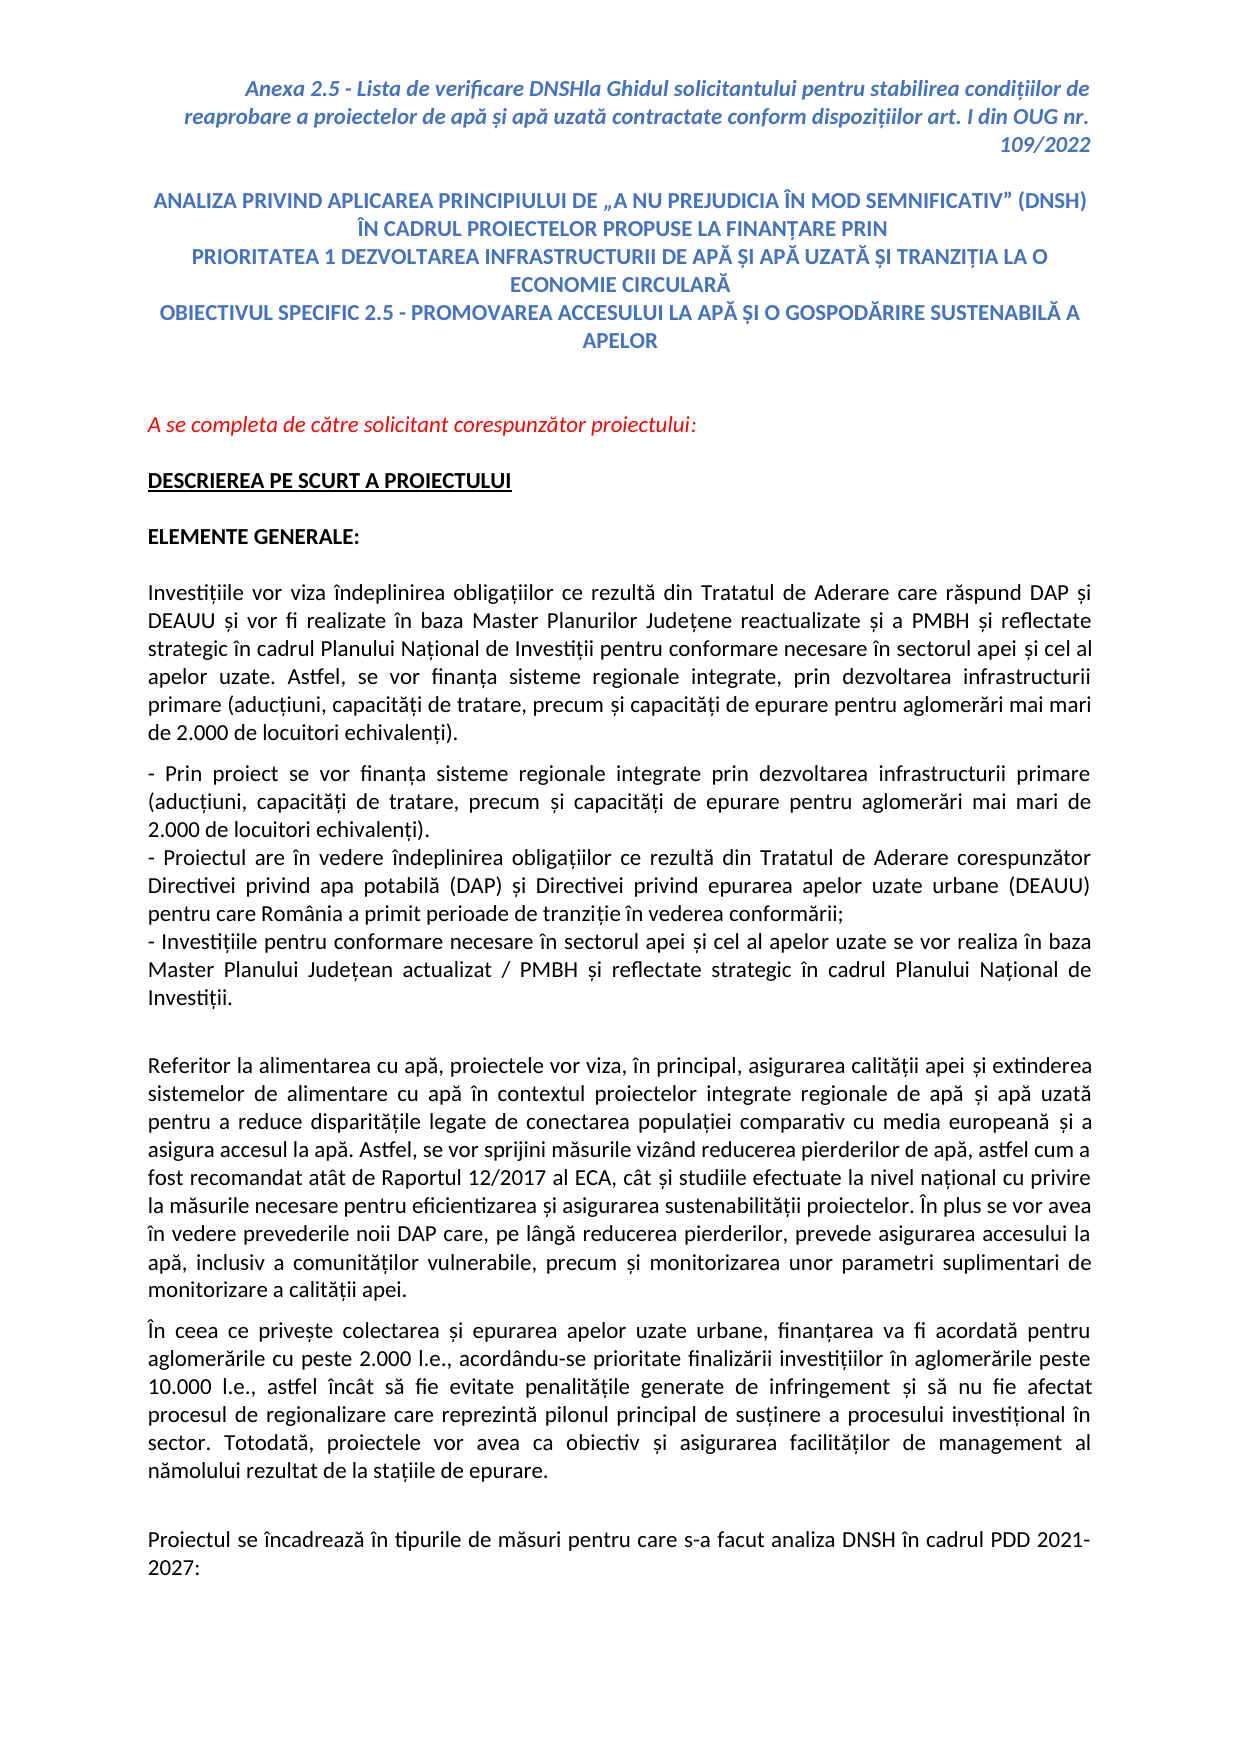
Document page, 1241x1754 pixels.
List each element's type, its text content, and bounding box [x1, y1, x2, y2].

text - Prin proiect se vor finanța sisteme regionale integrate prin dezvoltarea infrastructurii primare (aducțiuni, capacități de tratare, precum și capacități de epurare pentru aglomerări mai mari de 2.000 de locuitori echivalenți). [148, 759, 1093, 843]
text În ceea ce priveşte colectarea şi epurarea apelor uzate urbane, finanțarea va fi acordată pentru aglomerările cu peste 2.000 l.e., acordându-se prioritate finalizării investițiilor în aglomerările peste 10.000 l.e., astfel încât să fie evitate penalitățile generate de infringement și să nu fie afectat procesul de regionalizare care reprezintă pilonul principal de susținere a procesului investițional în sector. Totodată, proiectele vor avea ca obiectiv și asigurarea facilităților de management al nămolului rezultat de la stațiile de epurare. [148, 1316, 1093, 1484]
text - Proiectul are în vedere îndeplinirea obligaţiilor ce rezultă din Tratatul de Aderare corespunzător Directivei privind apa potabilă (DAP) şi Directivei privind epurarea apelor uzate urbane (DEAUU) pentru care România a primit perioade de tranziţie în vederea conformării; [148, 843, 1093, 927]
text - Investițiile pentru conformare necesare în sectorul apei și cel al apelor uzate se vor realiza în baza Master Planului Judeţean actualizat / PMBH și reflectate strategic în cadrul Planului Național de Investiții. [148, 927, 1093, 1011]
text DESCRIEREA PE SCURT A PROIECTULUI [148, 466, 1093, 494]
text ANALIZA PRIVIND APLICAREA PRINCIPIULUI DE „A NU PREJUDICIA ÎN MOD SEMNIFICATIV” (DNSH) [148, 186, 1093, 214]
text A se completa de către solicitant corespunzător proiectului: [148, 410, 1093, 438]
text ELEMENTE GENERALE: [148, 522, 1093, 550]
text OBIECTIVUL SPECIFIC 2.5 - PROMOVAREA ACCESULUI LA APĂ ȘI O GOSPODĂRIRE SUSTENABILĂ A APELOR [148, 298, 1093, 354]
text PRIORITATEA 1 DEZVOLTAREA INFRASTRUCTURII DE APĂ ȘI APĂ UZATĂ ȘI TRANZIȚIA LA O ECONOMIE CIRCULARĂ [148, 242, 1093, 298]
text Investițiile vor viza îndeplinirea obligaţiilor ce rezultă din Tratatul de Aderare care răspund DAP şi DEAUU și vor fi realizate în baza Master Planurilor Judeţene reactualizate și a PMBH și reflectate strategic în cadrul Planului Național de Investiții pentru conformare necesare în sectorul apei și cel al apelor uzate. Astfel, se vor finanța sisteme regionale integrate, prin dezvoltarea infrastructurii primare (aducțiuni, capacități de tratare, precum și capacități de epurare pentru aglomerări mai mari de 2.000 de locuitori echivalenți). [148, 578, 1093, 746]
text Referitor la alimentarea cu apă, proiectele vor viza, în principal, asigurarea calității apei și extinderea sistemelor de alimentare cu apă în contextul proiectelor integrate regionale de apă și apă uzată pentru a reduce disparitățile legate de conectarea populației comparativ cu media europeană și a asigura accesul la apă. Astfel, se vor sprijini măsurile vizând reducerea pierderilor de apă, astfel cum a fost recomandat atât de Raportul 12/2017 al ECA, cât și studiile efectuate la nivel național cu privire la măsurile necesare pentru eficientizarea și asigurarea sustenabilității proiectelor. În plus se vor avea în vedere prevederile noii DAP care, pe lângă reducerea pierderilor, prevede asigurarea accesului la apă, inclusiv a comunităților vulnerabile, precum și monitorizarea unor parametri suplimentari de monitorizare a calității apei. [148, 1051, 1093, 1304]
text ÎN CADRUL PROIECTELOR PROPUSE LA FINANȚARE PRIN [148, 214, 1093, 242]
text Proiectul se încadrează în tipurile de măsuri pentru care s-a facut analiza DNSH în cadrul PDD 2021-2027: [148, 1525, 1093, 1581]
